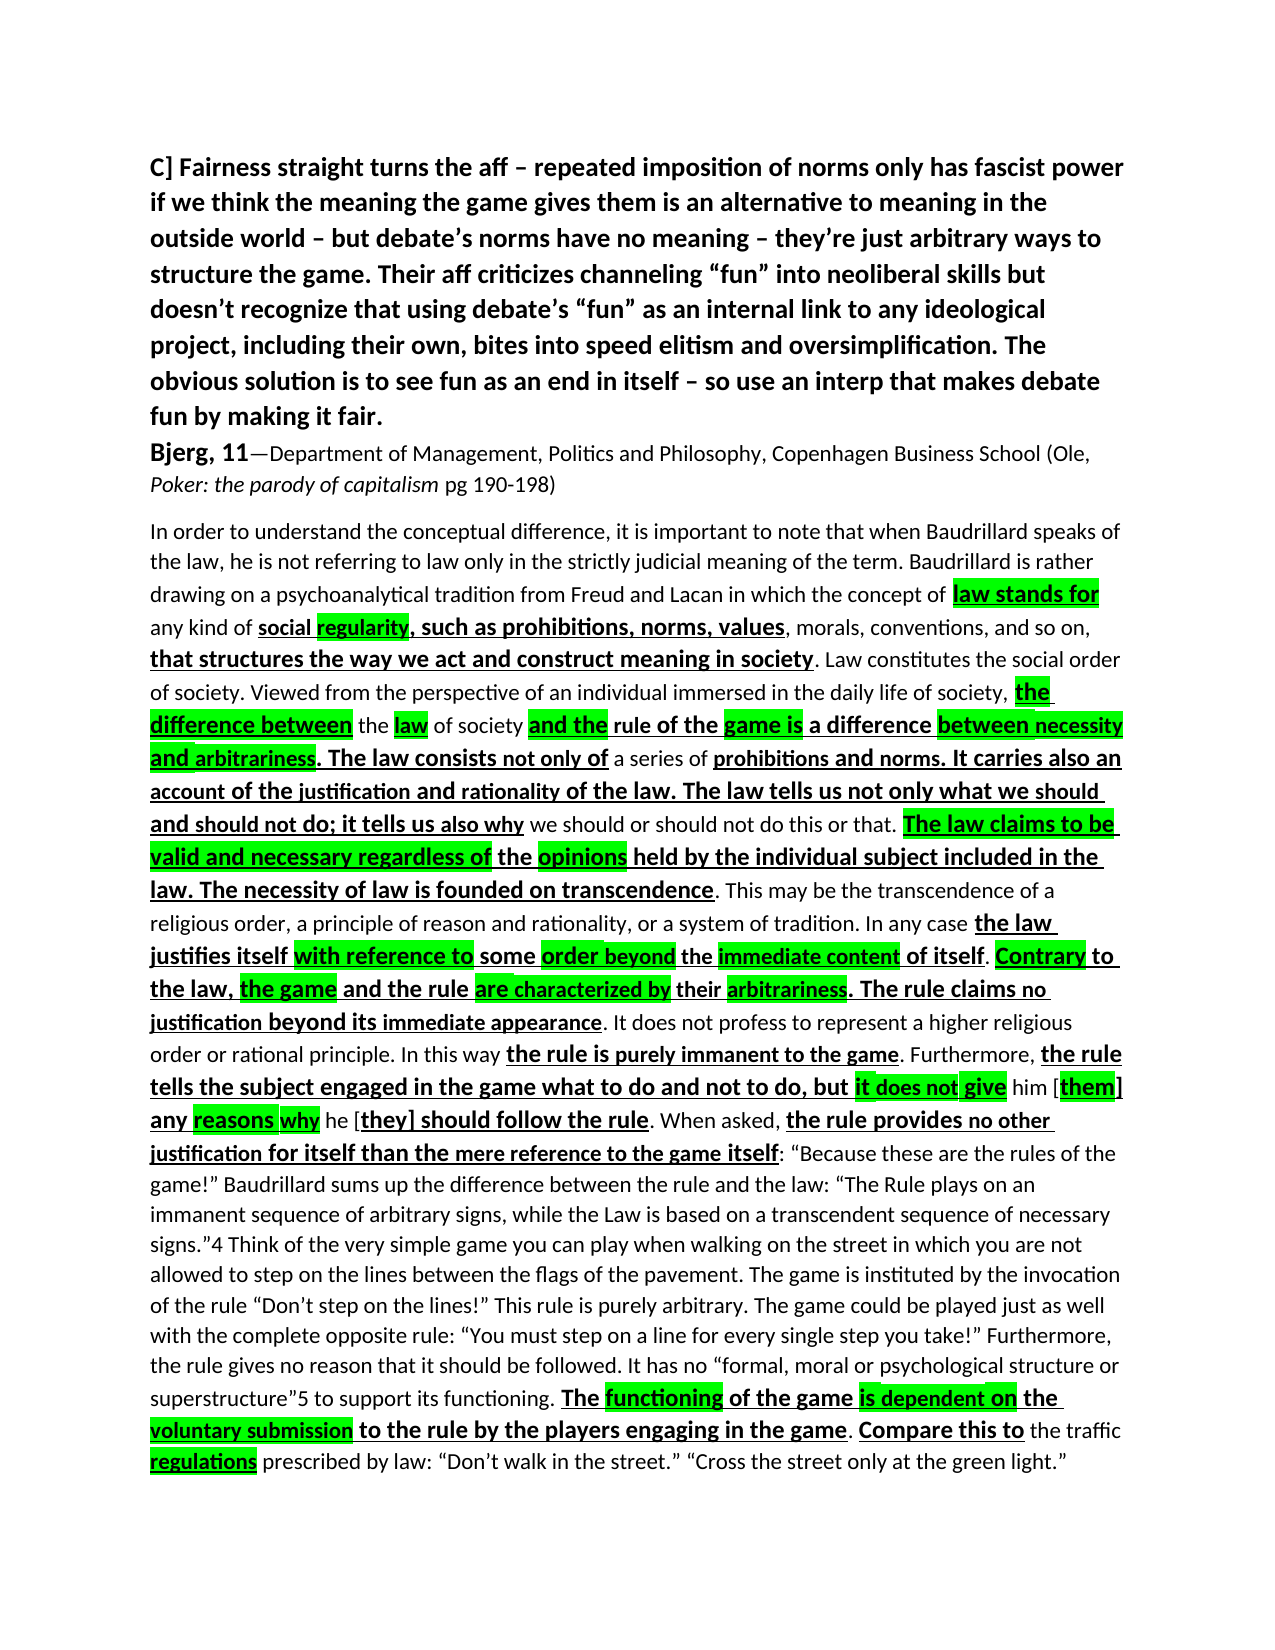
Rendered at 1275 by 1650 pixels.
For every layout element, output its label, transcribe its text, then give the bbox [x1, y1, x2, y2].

text Bjerg, 11—Department of Management, Politics and Philosophy, Copenhagen Business School (Ole, Poker: the parody of capitalism pg 190-198) [150, 435, 1125, 498]
subtitle C] Fairness straight turns the aff – repeated imposition of norms only has fascist power if we think the meaning the game gives them is an alternative to meaning in the outside world – but debate’s norms have no meaning – they’re just arbitrary ways to structure the game. Their aff criticizes channeling “fun” into neoliberal skills but doesn’t recognize that using debate’s “fun” as an internal link to any ideological project, including their own, bites into speed elitism and oversimplification. The obvious solution is to see fun as an end in itself – so use an interp that makes debate fun by making it fair. [150, 150, 1125, 432]
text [150, 517, 1125, 1475]
